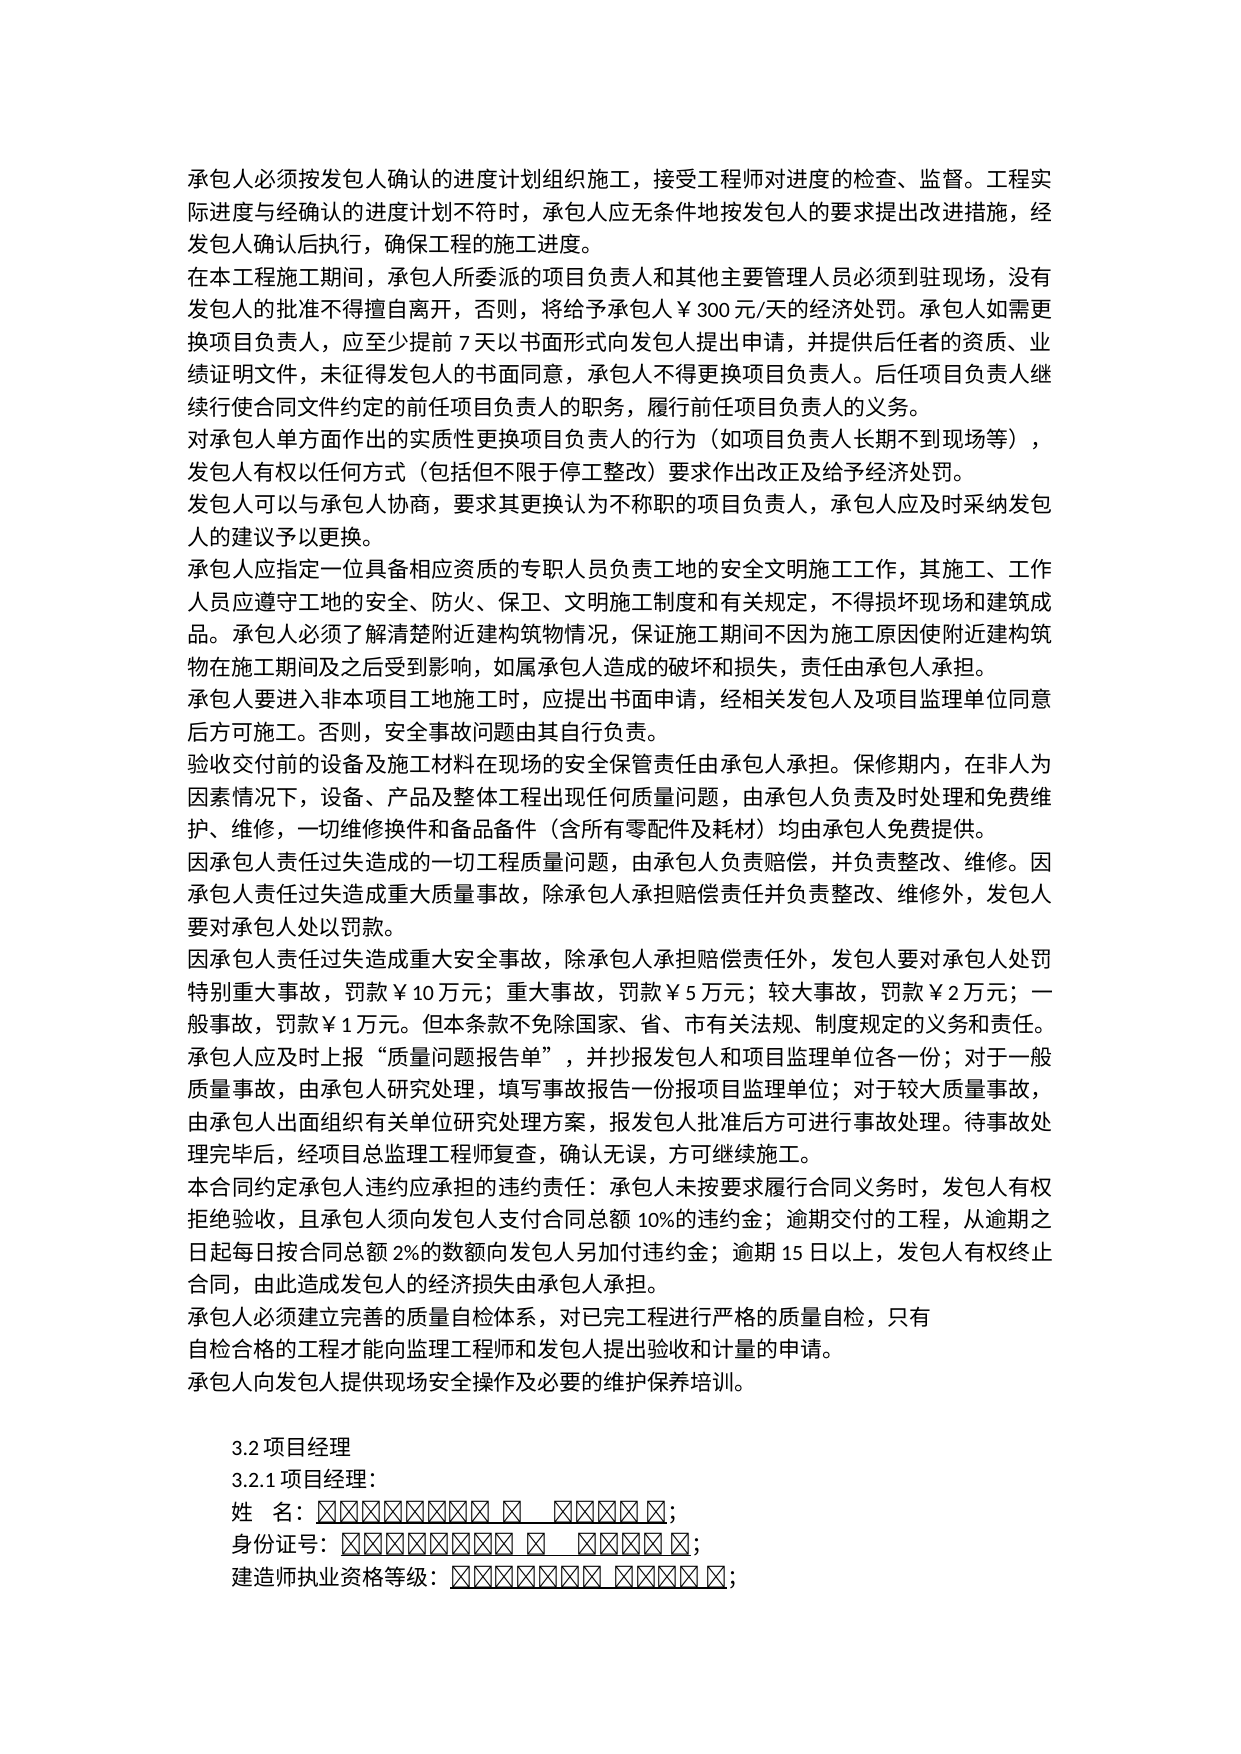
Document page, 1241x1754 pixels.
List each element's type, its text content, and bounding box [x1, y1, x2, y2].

text 姓 名：   ； [187, 1494, 1053, 1527]
text 3.2项目经理 [187, 1429, 1053, 1462]
text 承包人要进入非本项目工地施工时，应提出书面申请，经相关发包人及项目监理单位同意后方可施工。否则，安全事故问题由其自行负责。 [187, 682, 1053, 747]
text 发包人可以与承包人协商，要求其更换认为不称职的项目负责人，承包人应及时采纳发包人的建议予以更换。 [187, 487, 1053, 552]
text 身份证号：   ； [187, 1527, 1053, 1559]
text 自检合格的工程才能向监理工程师和发包人提出验收和计量的申请。 [187, 1332, 1053, 1364]
text 建造师执业资格等级：  ； [187, 1559, 1053, 1592]
text 承包人应指定一位具备相应资质的专职人员负责工地的安全文明施工工作，其施工、工作人员应遵守工地的安全、防火、保卫、文明施工制度和有关规定，不得损坏现场和建筑成品。承包人必须了解清楚附近建构筑物情况，保证施工期间不因为施工原因使附近建构筑物在施工期间及之后受到影响，如属承包人造成的破坏和损失，责任由承包人承担。 [187, 552, 1053, 682]
text 在本工程施工期间，承包人所委派的项目负责人和其他主要管理人员必须到驻现场，没有发包人的批准不得擅自离开，否则，将给予承包人￥300元/天的经济处罚。承包人如需更换项目负责人，应至少提前7天以书面形式向发包人提出申请，并提供后任者的资质、业绩证明文件，未征得发包人的书面同意，承包人不得更换项目负责人。后任项目负责人继续行使合同文件约定的前任项目负责人的职务，履行前任项目负责人的义务。 [187, 259, 1053, 422]
text 本合同约定承包人违约应承担的违约责任：承包人未按要求履行合同义务时，发包人有权拒绝验收，且承包人须向发包人支付合同总额10%的违约金；逾期交付的工程，从逾期之日起每日按合同总额2%的数额向发包人另加付违约金；逾期15日以上，发包人有权终止合同，由此造成发包人的经济损失由承包人承担。 [187, 1169, 1053, 1299]
text 承包人向发包人提供现场安全操作及必要的维护保养培训。 [187, 1364, 1053, 1397]
text 3.2.1项目经理： [187, 1462, 1053, 1494]
text 因承包人责任过失造成的一切工程质量问题，由承包人负责赔偿，并负责整改、维修。因承包人责任过失造成重大质量事故，除承包人承担赔偿责任并负责整改、维修外，发包人要对承包人处以罚款。 [187, 844, 1053, 942]
text 承包人必须按发包人确认的进度计划组织施工，接受工程师对进度的检查、监督。工程实际进度与经确认的进度计划不符时，承包人应无条件地按发包人的要求提出改进措施，经发包人确认后执行，确保工程的施工进度。 [187, 162, 1053, 259]
text 承包人必须建立完善的质量自检体系，对已完工程进行严格的质量自检，只有 [187, 1299, 1053, 1332]
text 对承包人单方面作出的实质性更换项目负责人的行为（如项目负责人长期不到现场等），发包人有权以任何方式（包括但不限于停工整改）要求作出改正及给予经济处罚。 [187, 422, 1053, 487]
text 承包人应及时上报“质量问题报告单”，并抄报发包人和项目监理单位各一份；对于一般质量事故，由承包人研究处理，填写事故报告一份报项目监理单位；对于较大质量事故，由承包人出面组织有关单位研究处理方案，报发包人批准后方可进行事故处理。待事故处理完毕后，经项目总监理工程师复查，确认无误，方可继续施工。 [187, 1039, 1053, 1169]
text 因承包人责任过失造成重大安全事故，除承包人承担赔偿责任外，发包人要对承包人处罚：特别重大事故，罚款￥10万元；重大事故，罚款￥5万元；较大事故，罚款￥2万元；一般事故，罚款￥1万元。但本条款不免除国家、省、市有关法规、制度规定的义务和责任。 [187, 942, 1053, 1039]
text 验收交付前的设备及施工材料在现场的安全保管责任由承包人承担。保修期内，在非人为因素情况下，设备、产品及整体工程出现任何质量问题，由承包人负责及时处理和免费维护、维修，一切维修换件和备品备件（含所有零配件及耗材）均由承包人免费提供。 [187, 747, 1053, 844]
